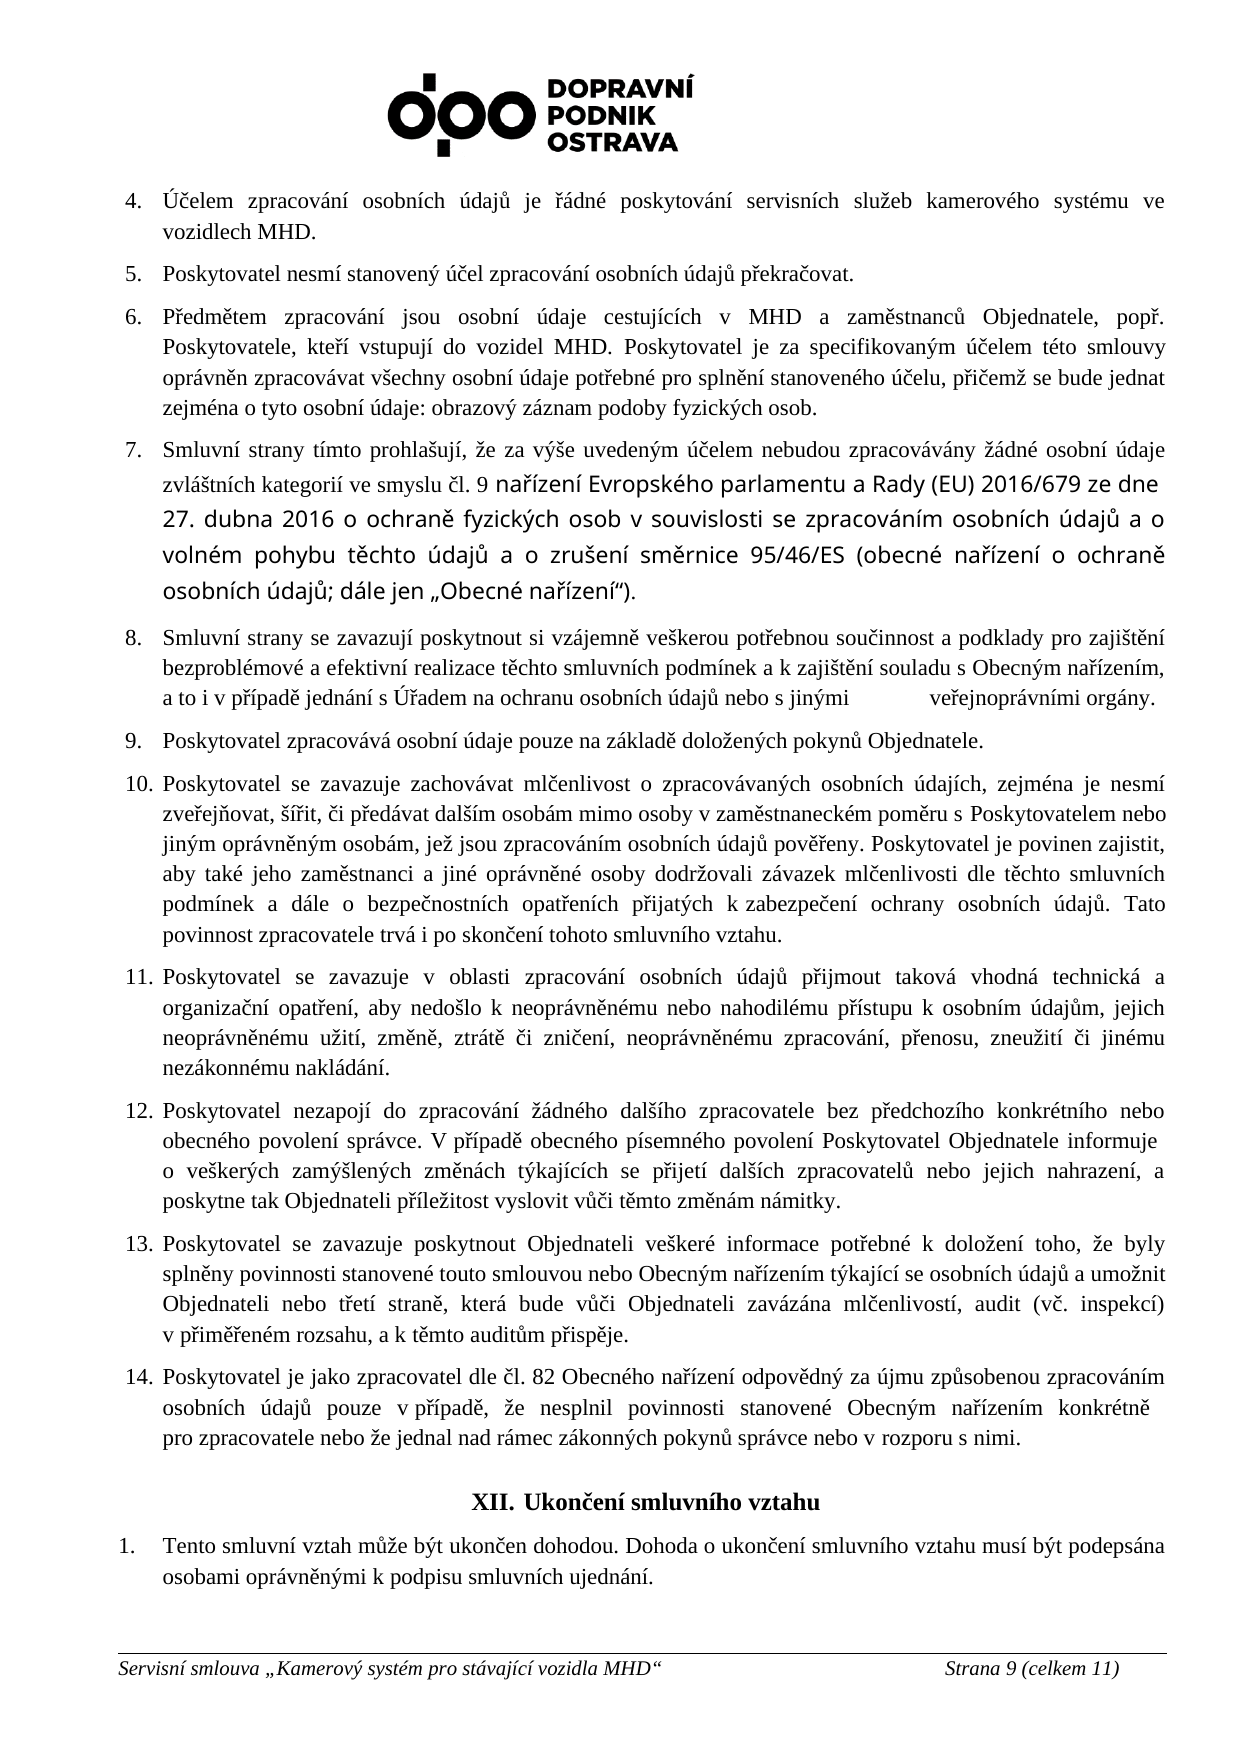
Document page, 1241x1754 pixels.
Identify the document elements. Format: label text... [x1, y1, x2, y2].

list Tento smluvní vztah může být ukončen dohodou. Dohoda o ukončení smluvního vztahu musí být podepsána osobami oprávněnými k podpisu smluvních ujednání. [118, 1532, 1167, 1589]
list Poskytovatel se zavazuje poskytnout Objednateli veškeré informace potřebné k doložení toho, že byly splněny povinnosti stanovené touto smlouvou nebo Obecným nařízením týkající se osobních údajů a umožnit Objednateli nebo třetí straně, která bude vůči Objednateli zavázána mlčenlivostí, audit (vč. inspekcí) v přiměřeném rozsahu, a k těmto auditům přispěje. [125, 1230, 1167, 1347]
list Poskytovatel se zavazuje zachovávat mlčenlivost o zpracovávaných osobních údajích, zejména je nesmí zveřejňovat, šířit, či předávat dalším osobám mimo osoby v zaměstnaneckém poměru s Poskytovatelem nebo jiným oprávněným osobám, jež jsou zpracováním osobních údajů pověřeny. Poskytovatel je povinen zajistit, aby také jeho zaměstnanci a jiné oprávněné osoby dodržovali závazek mlčenlivosti dle těchto smluvních podmínek a dále o bezpečnostních opatřeních přijatých k zabezpečení ochrany osobních údajů. Tato povinnost zpracovatele trvá i po skončení tohoto smluvního vztahu. [125, 769, 1167, 947]
list Smluvní strany tímto prohlašují, že za výše uvedeným účelem nebudou zpracovávány žádné osobní údaje zvláštních kategorií ve smyslu čl. 9 nařízení Evropského parlamentu a Rady (EU) 2016/679 ze dne 27. dubna 2016 o ochraně fyzických osob v souvislosti se zpracováním osobních údajů a o volném pohybu těchto údajů a o zrušení směrnice 95/46/ES (obecné nařízení o ochraně osobních údajů; dále jen „Obecné nařízení“). [125, 436, 1167, 607]
list Poskytovatel se zavazuje v oblasti zpracování osobních údajů přijmout taková vhodná technická a organizační opatření, aby nedošlo k neoprávněnému nebo nahodilému přístupu k osobním údajům, jejich neoprávněnému užití, změně, ztrátě či zničení, neoprávněnému zpracování, přenosu, zneužití či jinému nezákonnému nakládání. [125, 963, 1167, 1080]
list Smluvní strany se zavazují poskytnout si vzájemně veškerou potřebnou součinnost a podklady pro zajištění bezproblémové a efektivní realizace těchto smluvních podmínek a k zajištění souladu s Obecným nařízením, a to i v případě jednání s Úřadem na ochranu osobních údajů nebo s jinými veřejnoprávními orgány. [125, 624, 1167, 711]
list Poskytovatel je jako zpracovatel dle čl. 82 Obecného nařízení odpovědný za újmu způsobenou zpracováním osobních údajů pouze v případě, že nesplnil povinnosti stanovené Obecným nařízením konkrétně pro zpracovatele nebo že jednal nad rámec zákonných pokynů správce nebo v rozporu s nimi. [125, 1363, 1167, 1450]
list Předmětem zpracování jsou osobní údaje cestujících v MHD a zaměstnanců Objednatele, popř. Poskytovatele, kteří vstupují do vozidel MHD. Poskytovatel je za specifikovaným účelem této smlouvy oprávněn zpracovávat všechny osobní údaje potřebné pro splnění stanoveného účelu, přičemž se bude jednat zejména o tyto osobní údaje: obrazový záznam podoby fyzických osob. [125, 303, 1167, 420]
list Poskytovatel nezapojí do zpracování žádného dalšího zpracovatele bez předchozího konkrétního nebo obecného povolení správce. V případě obecného písemného povolení Poskytovatel Objednatele informuje o veškerých zamýšlených změnách týkajících se přijetí dalších zpracovatelů nebo jejich nahrazení, a poskytne tak Objednateli příležitost vyslovit vůči těmto změnám námitky. [125, 1097, 1167, 1214]
list Účelem zpracování osobních údajů je řádné poskytování servisních služeb kamerového systému ve vozidlech MHD. [125, 187, 1167, 244]
list Poskytovatel nesmí stanovený účel zpracování osobních údajů překračovat. [125, 260, 1167, 287]
picture [387, 73, 695, 157]
list Ukončení smluvního vztahu [125, 1487, 1167, 1516]
list Poskytovatel zpracovává osobní údaje pouze na základě doložených pokynů Objednatele. [125, 727, 1167, 753]
